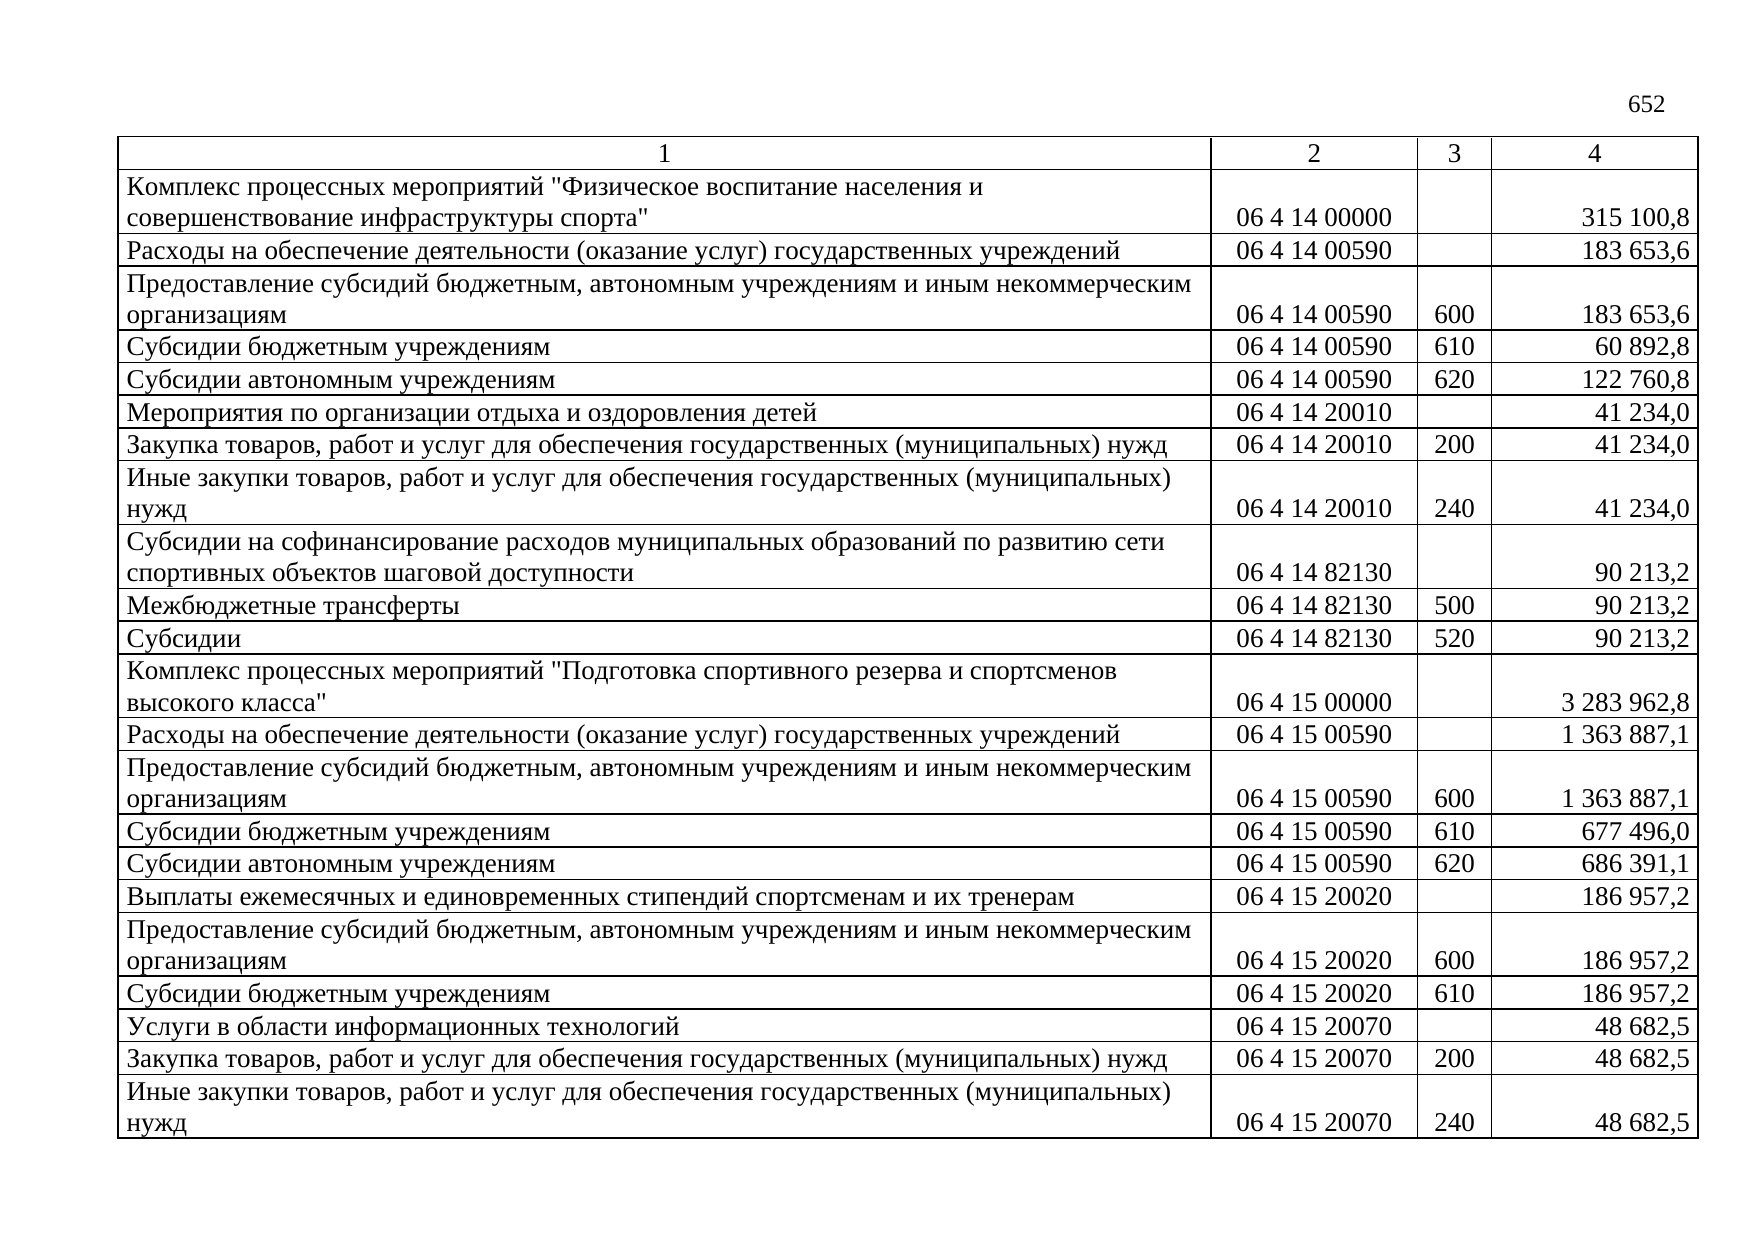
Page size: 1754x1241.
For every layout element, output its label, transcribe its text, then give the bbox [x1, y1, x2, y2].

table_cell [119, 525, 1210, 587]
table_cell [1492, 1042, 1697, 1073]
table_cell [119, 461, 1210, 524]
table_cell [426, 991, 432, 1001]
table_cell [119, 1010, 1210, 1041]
table_header 4 [1492, 137, 1697, 168]
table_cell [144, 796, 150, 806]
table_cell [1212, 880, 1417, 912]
table_header 1 [119, 137, 1211, 168]
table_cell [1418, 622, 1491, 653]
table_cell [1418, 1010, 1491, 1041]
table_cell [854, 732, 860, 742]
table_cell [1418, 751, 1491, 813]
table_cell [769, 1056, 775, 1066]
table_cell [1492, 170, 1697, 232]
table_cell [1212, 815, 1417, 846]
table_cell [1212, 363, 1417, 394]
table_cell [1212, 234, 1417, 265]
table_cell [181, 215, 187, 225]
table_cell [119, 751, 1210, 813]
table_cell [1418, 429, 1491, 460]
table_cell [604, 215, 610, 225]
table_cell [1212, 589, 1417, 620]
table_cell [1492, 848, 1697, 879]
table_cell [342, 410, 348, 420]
table_header 2 [1212, 137, 1417, 168]
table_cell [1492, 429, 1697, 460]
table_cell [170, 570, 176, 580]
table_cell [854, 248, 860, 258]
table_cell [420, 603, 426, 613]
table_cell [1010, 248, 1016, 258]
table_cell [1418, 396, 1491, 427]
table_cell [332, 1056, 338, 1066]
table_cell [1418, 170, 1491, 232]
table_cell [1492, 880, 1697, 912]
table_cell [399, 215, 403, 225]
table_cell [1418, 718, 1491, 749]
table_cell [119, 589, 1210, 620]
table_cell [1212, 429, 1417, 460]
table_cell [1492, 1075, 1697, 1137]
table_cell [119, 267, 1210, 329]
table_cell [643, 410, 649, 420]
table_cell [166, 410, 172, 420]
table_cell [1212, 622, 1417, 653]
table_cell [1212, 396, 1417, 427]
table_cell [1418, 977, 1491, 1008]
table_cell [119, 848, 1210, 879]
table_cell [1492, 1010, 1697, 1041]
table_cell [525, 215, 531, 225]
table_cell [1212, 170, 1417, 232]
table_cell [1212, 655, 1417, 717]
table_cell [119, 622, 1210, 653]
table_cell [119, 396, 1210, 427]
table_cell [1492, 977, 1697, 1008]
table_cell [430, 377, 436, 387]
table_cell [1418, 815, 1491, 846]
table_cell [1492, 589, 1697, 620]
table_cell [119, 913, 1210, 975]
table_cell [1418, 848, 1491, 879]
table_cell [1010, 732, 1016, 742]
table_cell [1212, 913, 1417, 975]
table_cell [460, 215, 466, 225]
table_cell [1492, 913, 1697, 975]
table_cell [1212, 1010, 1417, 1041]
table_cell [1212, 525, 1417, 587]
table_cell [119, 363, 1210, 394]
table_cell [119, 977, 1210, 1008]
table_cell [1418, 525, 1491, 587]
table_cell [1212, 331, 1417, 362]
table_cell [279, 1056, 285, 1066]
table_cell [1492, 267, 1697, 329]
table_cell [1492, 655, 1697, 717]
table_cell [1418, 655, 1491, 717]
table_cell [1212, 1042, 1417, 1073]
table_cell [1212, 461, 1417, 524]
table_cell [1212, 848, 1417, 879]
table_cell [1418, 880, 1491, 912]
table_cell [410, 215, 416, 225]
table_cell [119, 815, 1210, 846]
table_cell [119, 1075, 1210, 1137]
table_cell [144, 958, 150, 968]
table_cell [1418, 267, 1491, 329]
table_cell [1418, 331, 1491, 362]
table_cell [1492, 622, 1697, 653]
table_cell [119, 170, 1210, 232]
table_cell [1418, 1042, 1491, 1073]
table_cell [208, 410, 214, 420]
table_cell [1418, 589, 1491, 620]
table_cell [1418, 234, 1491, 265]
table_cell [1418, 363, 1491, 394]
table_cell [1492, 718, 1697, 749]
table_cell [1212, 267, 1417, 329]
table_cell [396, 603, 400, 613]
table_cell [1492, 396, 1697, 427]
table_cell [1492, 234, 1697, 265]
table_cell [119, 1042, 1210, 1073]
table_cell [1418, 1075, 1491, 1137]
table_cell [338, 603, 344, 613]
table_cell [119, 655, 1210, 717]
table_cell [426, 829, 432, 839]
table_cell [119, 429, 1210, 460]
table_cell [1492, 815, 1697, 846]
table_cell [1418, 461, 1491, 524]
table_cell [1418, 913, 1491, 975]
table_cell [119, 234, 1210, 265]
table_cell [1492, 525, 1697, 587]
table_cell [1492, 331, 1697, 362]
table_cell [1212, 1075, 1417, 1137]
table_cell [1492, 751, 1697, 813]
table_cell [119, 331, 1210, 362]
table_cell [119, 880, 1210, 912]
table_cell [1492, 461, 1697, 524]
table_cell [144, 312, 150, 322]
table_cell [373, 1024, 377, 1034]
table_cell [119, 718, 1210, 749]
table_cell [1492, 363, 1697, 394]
table_header 3 [1418, 137, 1491, 168]
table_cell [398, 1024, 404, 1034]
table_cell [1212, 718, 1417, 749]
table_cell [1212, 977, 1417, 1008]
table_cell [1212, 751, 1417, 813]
